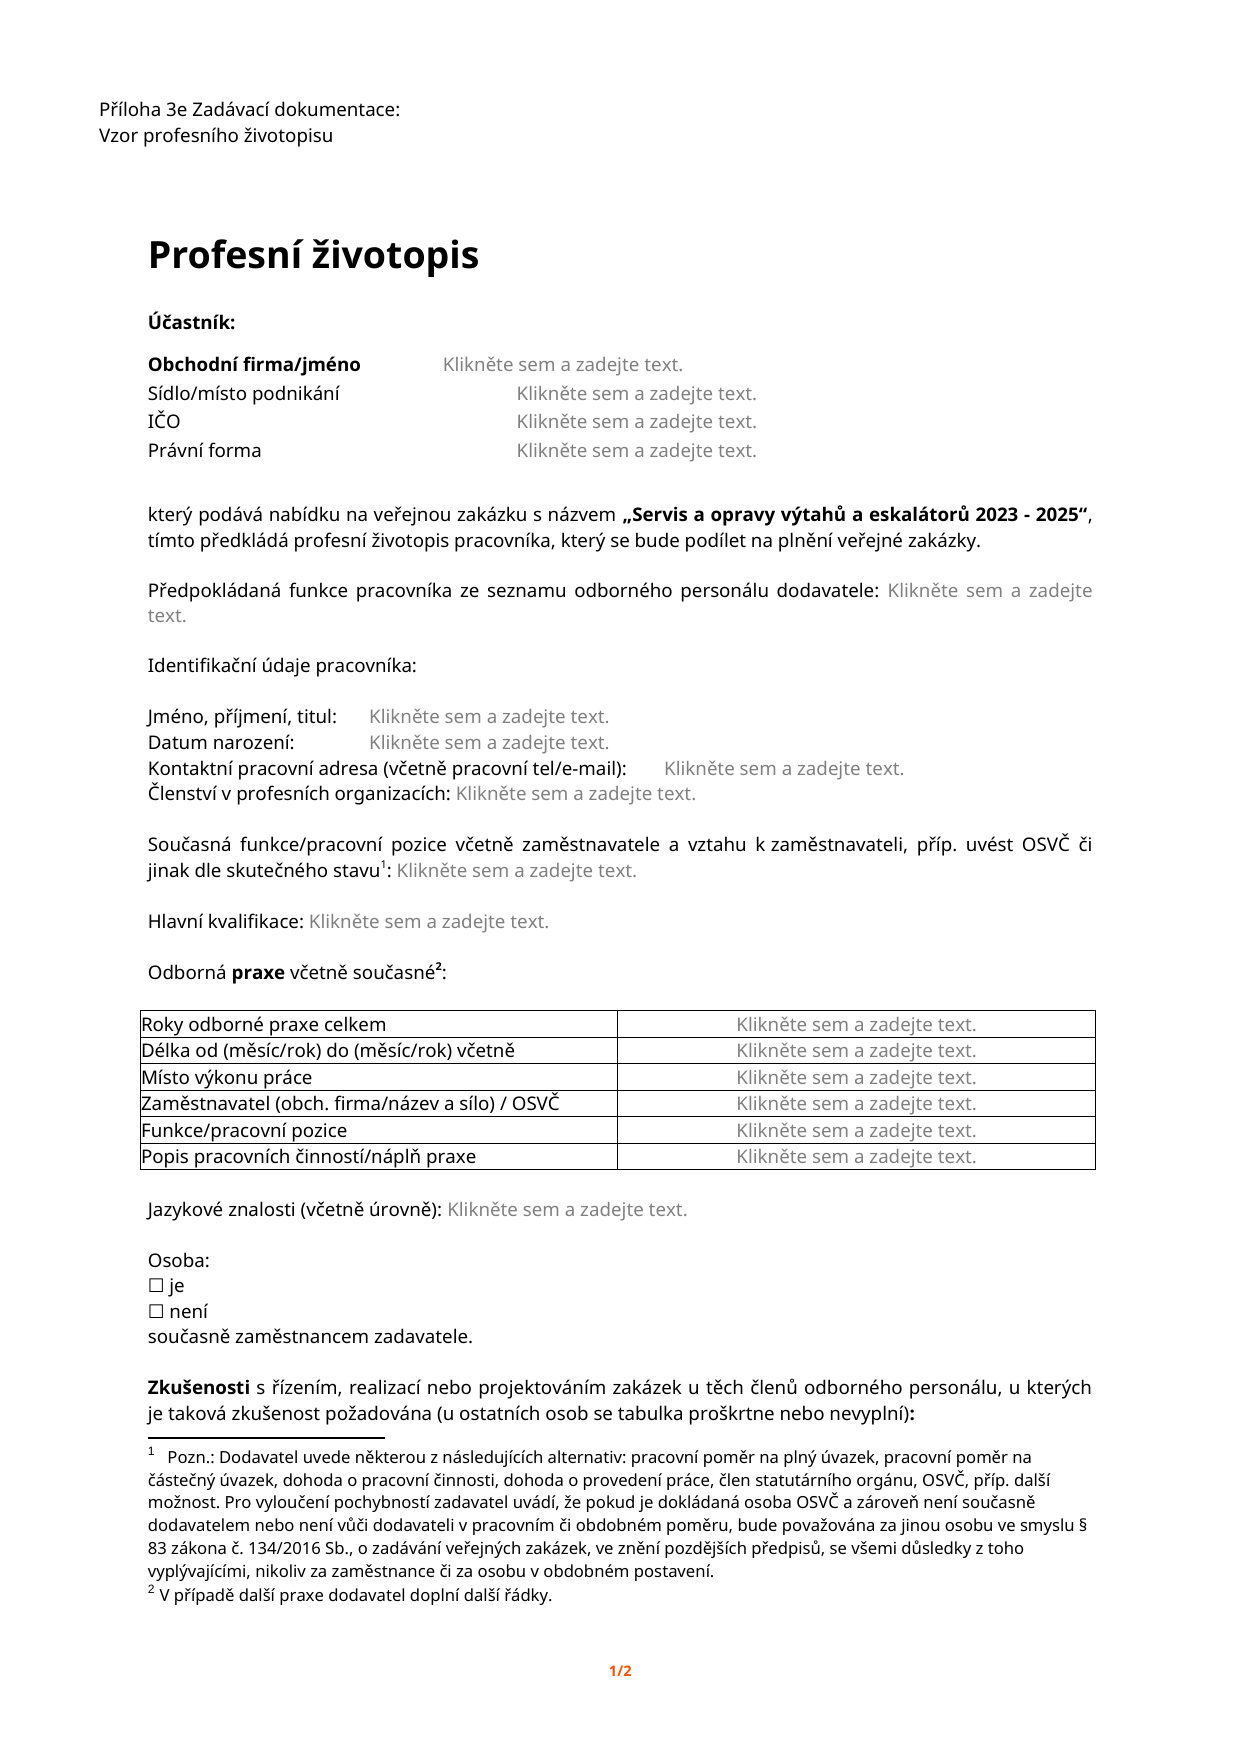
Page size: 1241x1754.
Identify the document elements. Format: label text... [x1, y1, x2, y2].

text Sídlo/místo podnikání [148, 377, 1093, 406]
title Profesní životopis [148, 228, 1093, 279]
text Datum narození: [148, 729, 1093, 755]
text Osoba: [148, 1247, 1093, 1272]
table_cell Popis pracovních činností/náplň praxe [141, 1144, 617, 1169]
table_cell Funkce/pracovní pozice [141, 1117, 617, 1143]
text Kontaktní pracovní adresa (včetně pracovní tel/e-mail): [148, 755, 1093, 780]
table_cell [618, 1038, 1095, 1063]
text není [148, 1298, 1093, 1323]
table_cell Zaměstnavatel (obch. firma/název a sílo) / OSVČ [141, 1091, 617, 1116]
text Hlavní kvalifikace: [148, 908, 1093, 933]
text Současná funkce/pracovní pozice včetně zaměstnavatele a vztahu k zaměstnavateli, příp. uvést OSVČ či jinak dle skutečného stavu: [148, 831, 1093, 882]
text který podává nabídku na veřejnou zakázku s názvem „Servis a opravy výtahů a eskalátorů 2023 - 2025“, tímto předkládá profesní životopis pracovníka, který se bude podílet na plnění veřejné zakázky. [148, 502, 1093, 553]
text Odborná praxe včetně současné: [148, 959, 1093, 984]
text Právní forma [148, 435, 1093, 464]
table_cell [618, 1064, 1095, 1090]
text současně zaměstnancem zadavatele. [148, 1323, 1093, 1349]
text Předpokládaná funkce pracovníka ze seznamu odborného personálu dodavatele: [148, 578, 1093, 628]
text Zkušenosti s řízením, realizací nebo projektováním zakázek u těch členů odborného personálu, u kterých je taková zkušenost požadována (u ostatních osob se tabulka proškrtne nebo nevyplní): [148, 1374, 1093, 1426]
text IČO [148, 406, 1093, 435]
table_header [618, 1011, 1095, 1037]
text Obchodní firma/jméno [148, 348, 1093, 377]
table_cell Místo výkonu práce [141, 1064, 617, 1090]
text Identifikační údaje pracovníka: [148, 653, 1093, 678]
text Jazykové znalosti (včetně úrovně): [148, 1196, 1093, 1221]
text Členství v profesních organizacích: [148, 780, 1093, 806]
table_header Roky odborné praxe celkem [141, 1011, 617, 1037]
table_cell [618, 1144, 1095, 1169]
text Účastník: [148, 304, 1093, 335]
table_cell [618, 1117, 1095, 1143]
text je [148, 1272, 1093, 1298]
table_cell [618, 1091, 1095, 1116]
text Jméno, příjmení, titul: [148, 704, 1093, 729]
table_cell Délka od (měsíc/rok) do (měsíc/rok) včetně [141, 1038, 617, 1063]
